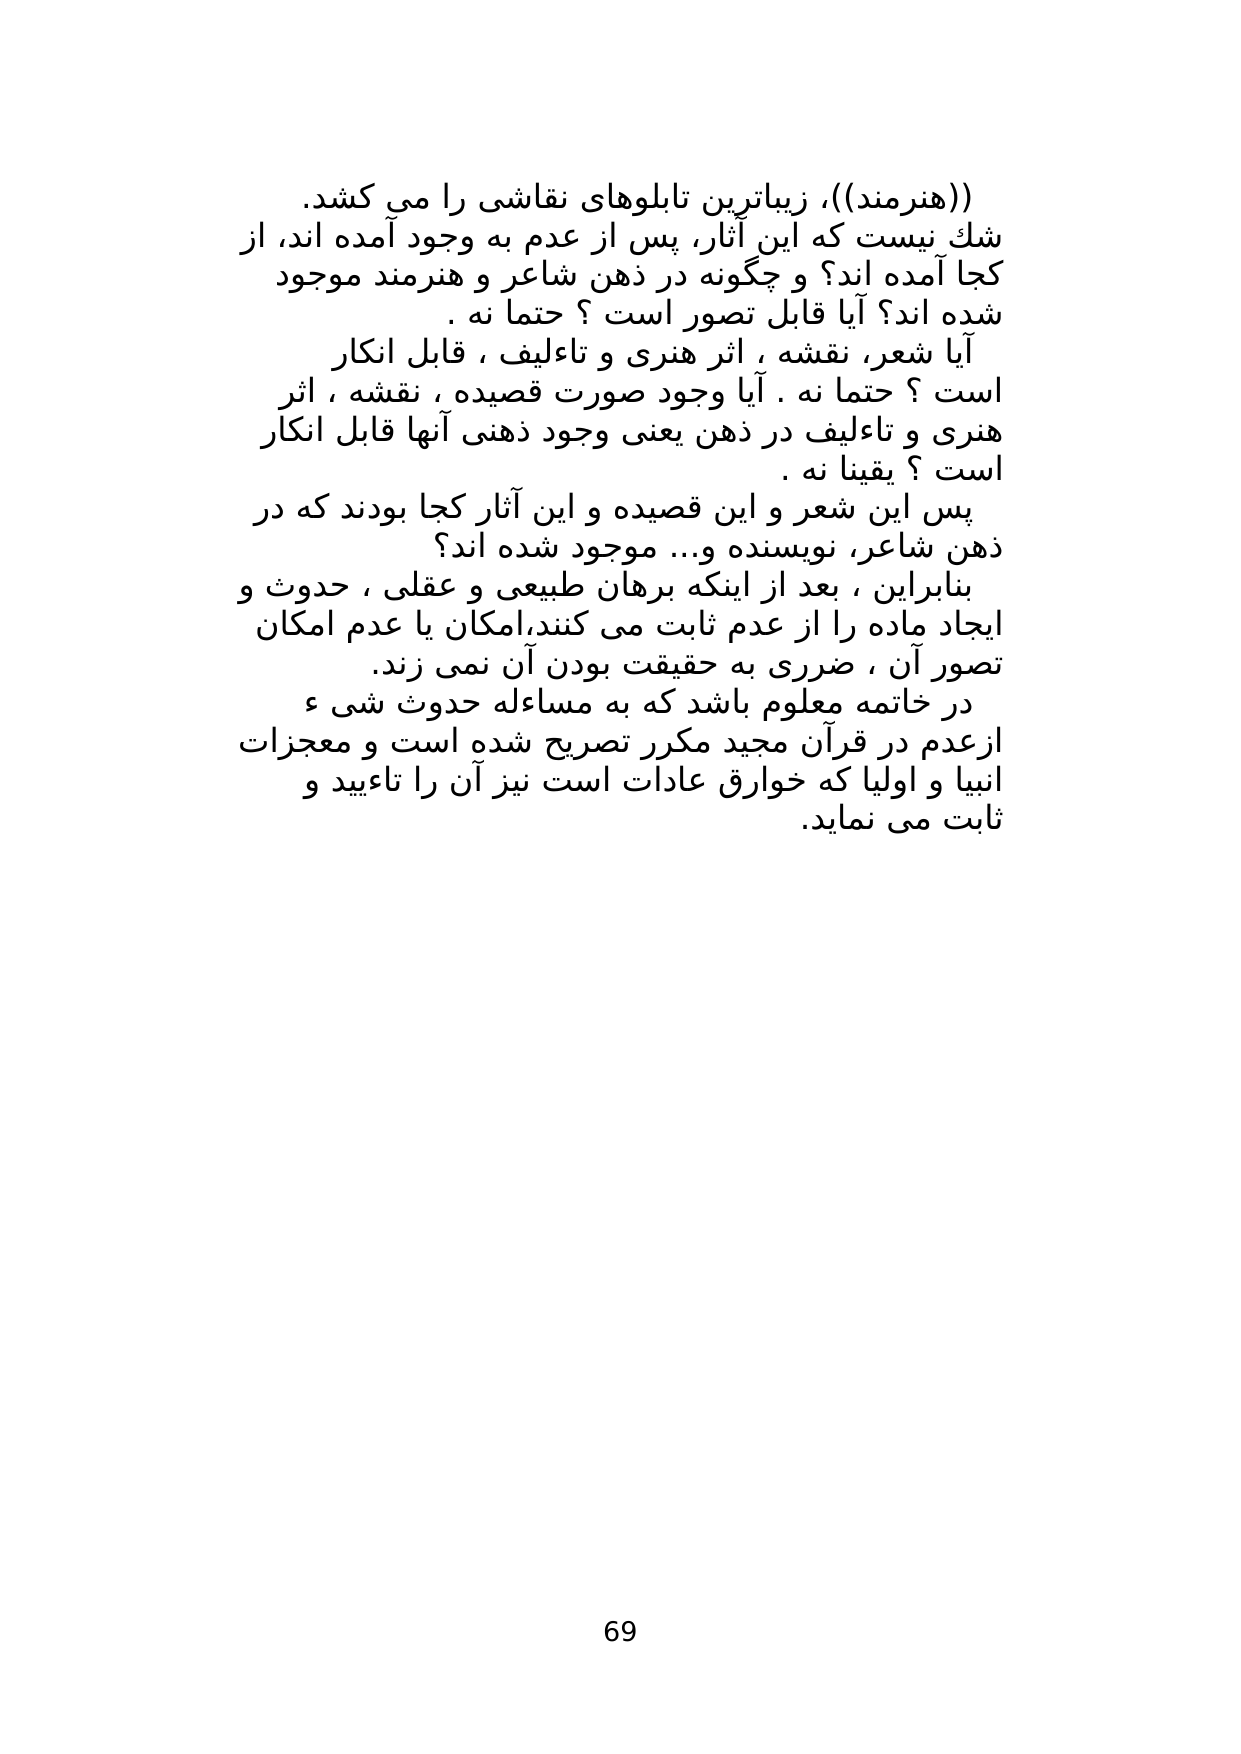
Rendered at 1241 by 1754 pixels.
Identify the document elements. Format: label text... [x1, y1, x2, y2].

text بنابراين ، بعد از اينكه برهان طبيعى و عقلى ، حدوث و ايجاد ماده را از عدم ثابت مى كنند،امكان يا عدم امكان تصور آن ، ضررى به حقيقت بودن آن نمى زند. [236, 566, 1004, 682]
text ((هنرمند))، زيباترين تابلوهاى نقاشى را مى كشد. شك نيست كه اين آثار، پس از عدم به وجود آمده اند، از كجا آمده اند؟ و چگونه در ذهن شاعر و هنرمند موجود شده اند؟ آيا قابل تصور است ؟ حتما نه . [236, 177, 1004, 333]
text در خاتمه معلوم باشد كه به مساءله حدوث شى ء ازعدم در قرآن مجيد مكرر تصريح شده است و معجزات انبيا و اوليا كه خوارق عادات است نيز آن را تاءييد و ثابت مى نمايد. [236, 682, 1004, 838]
text آيا شعر، نقشه ، اثر هنرى و تاءليف ، قابل انكار است ؟ حتما نه . آيا وجود صورت قصيده ، نقشه ، اثر هنرى و تاءليف در ذهن يعنى وجود ذهنى آنها قابل انكار است ؟ يقينا نه . [236, 333, 1004, 488]
text پس اين شعر و اين قصيده و اين آثار كجا بودند كه در ذهن شاعر، نويسنده و... موجود شده اند؟ [236, 488, 1004, 566]
